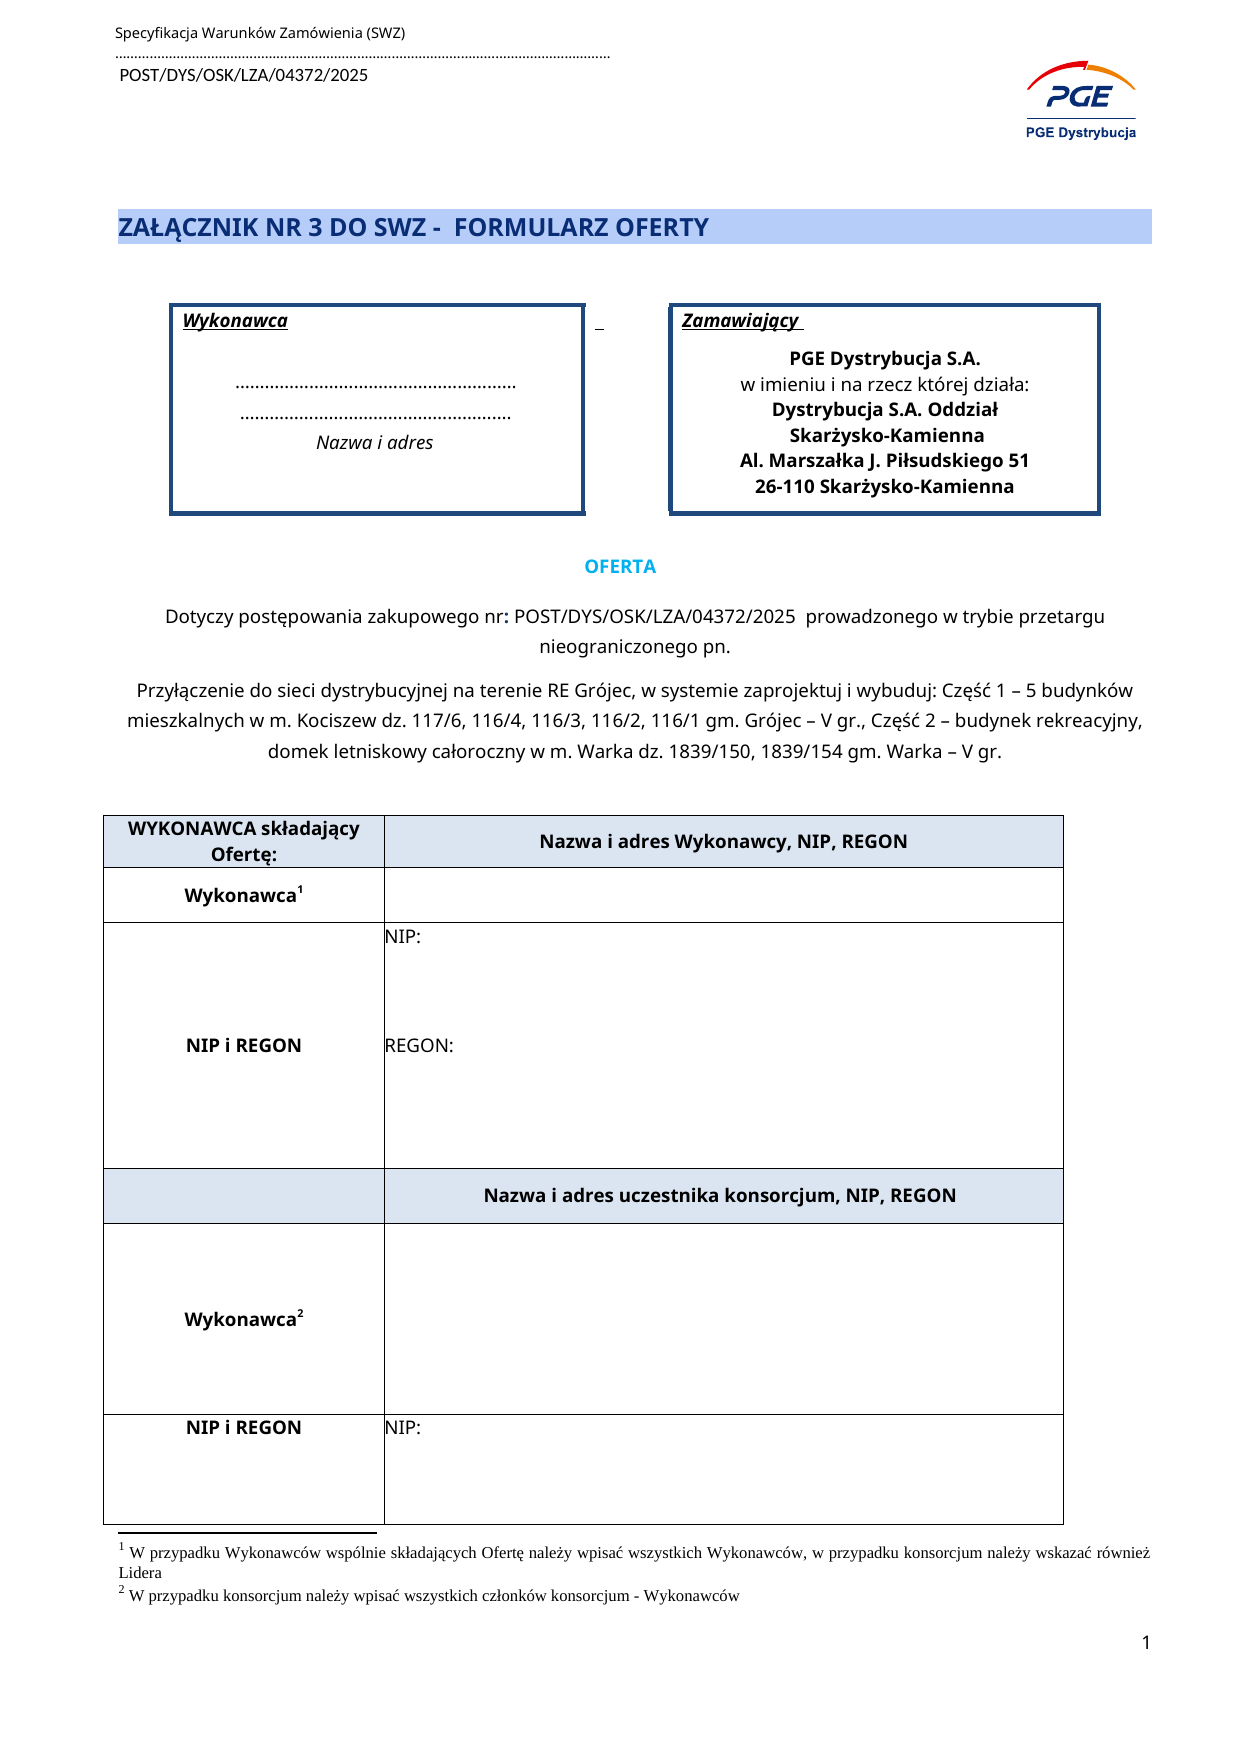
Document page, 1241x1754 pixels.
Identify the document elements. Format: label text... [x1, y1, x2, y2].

table_header WYKONAWCA składający Ofertę: [104, 816, 384, 867]
text Dotyczy postępowania zakupowego nr: prowadzonego w trybie przetargu nieograniczonego pn. [118, 603, 1152, 659]
table_cell Wykonawca [104, 1224, 384, 1413]
table_cell [104, 1169, 384, 1223]
table_header Zamawiający PGE Dystrybucja S.A. w imieniu i na rzecz której działa: Dystrybucja S.A. Oddział Skarżysko-Kamienna Al. Marszałka J. Piłsudskiego 51 26-110 Skarżysko-Kamienna [673, 307, 1097, 511]
table_cell NIP i REGON [104, 923, 384, 1167]
table_cell Nazwa i adres uczestnika konsorcjum, NIP, REGON [385, 1169, 1063, 1223]
table_cell NIP i REGON [104, 1415, 384, 1524]
text OFERTA [89, 553, 1152, 578]
table_header Nazwa i adres Wykonawcy, NIP, REGON [385, 816, 1063, 867]
table_header [585, 303, 669, 511]
table_cell Wykonawca [104, 868, 384, 922]
table_header Wykonawca ………………………………………………… ………………………………………………. Nazwa i adres [173, 307, 581, 511]
table_cell [385, 1224, 1063, 1413]
table_cell NIP: REGON: [385, 923, 1063, 1167]
table_cell [385, 868, 1063, 922]
table_cell NIP: REGON: [385, 1415, 1063, 1524]
subtitle ZAŁĄCZNIK NR 3 DO SWZ - FORMULARZ OFERTY [118, 209, 1152, 244]
